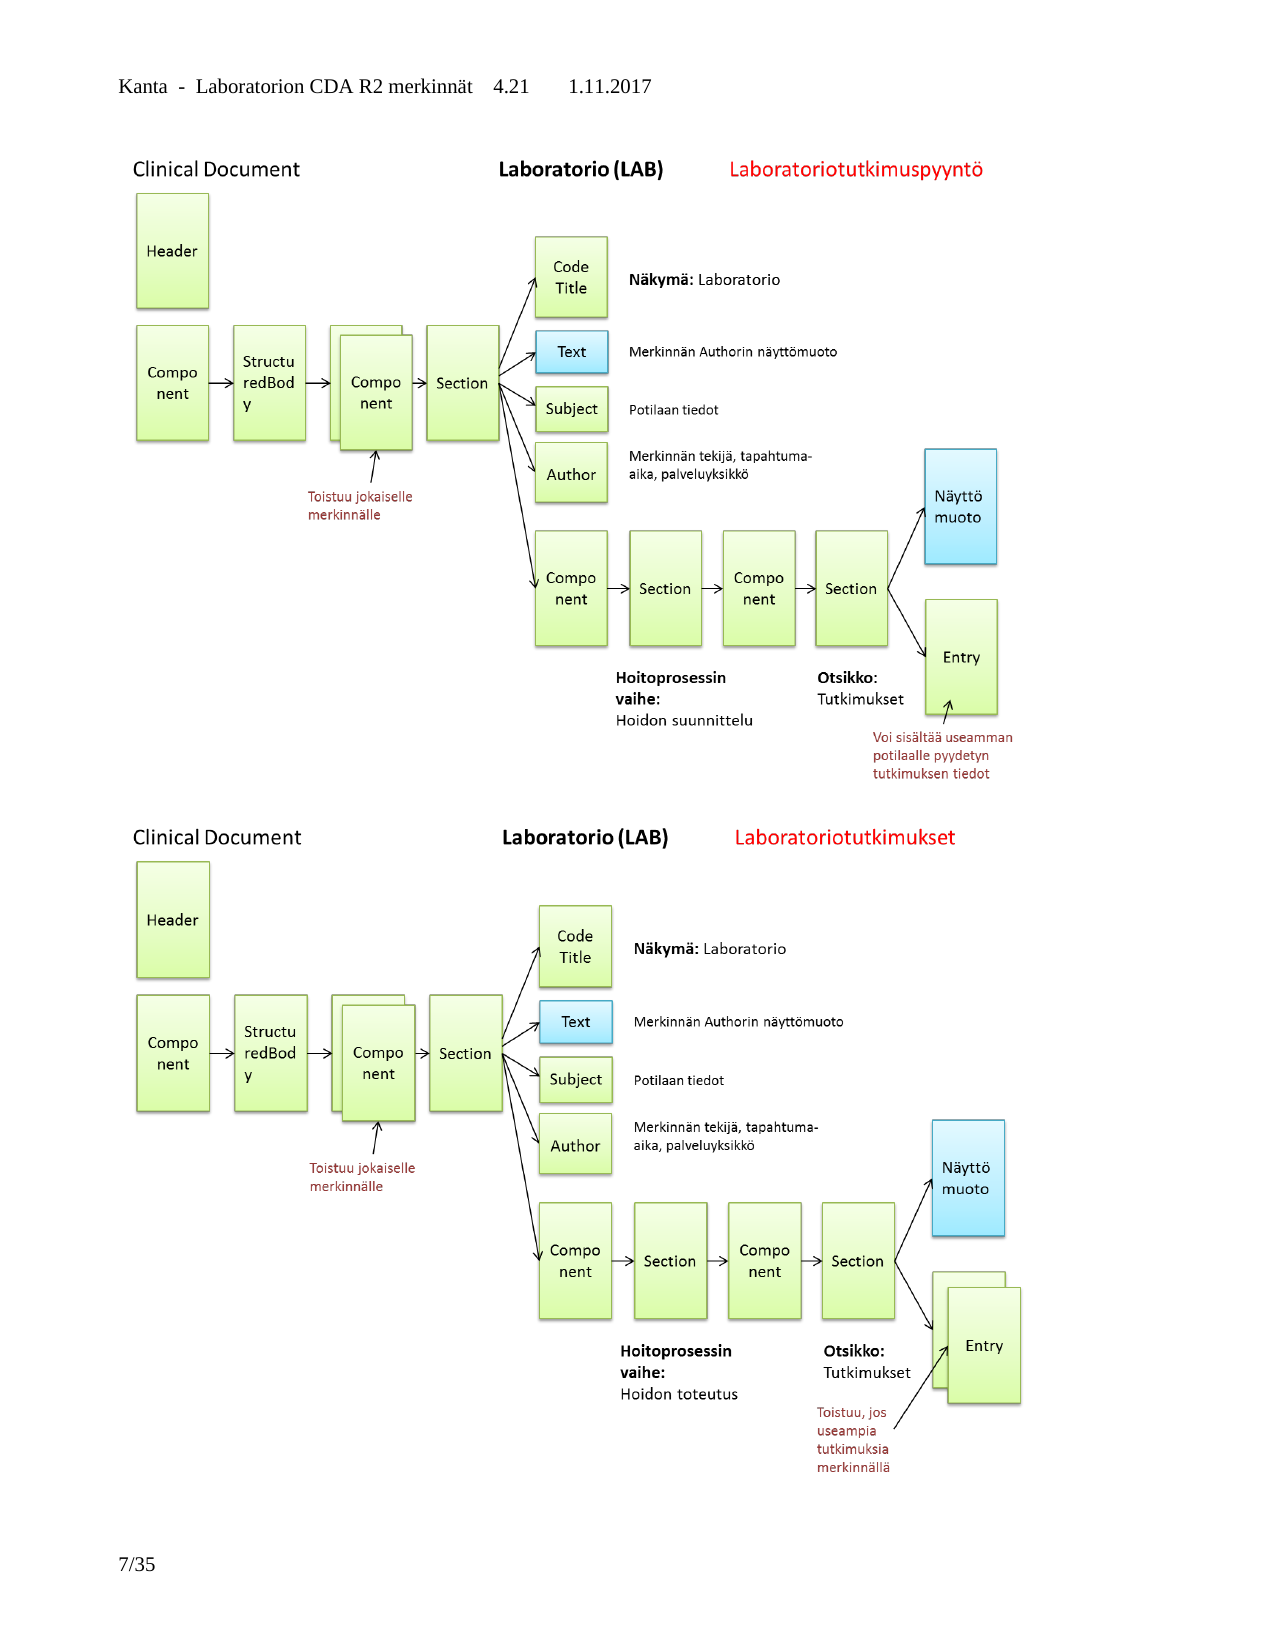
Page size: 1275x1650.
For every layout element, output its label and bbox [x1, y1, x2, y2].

picture [118, 815, 1025, 1486]
picture [118, 147, 1026, 792]
